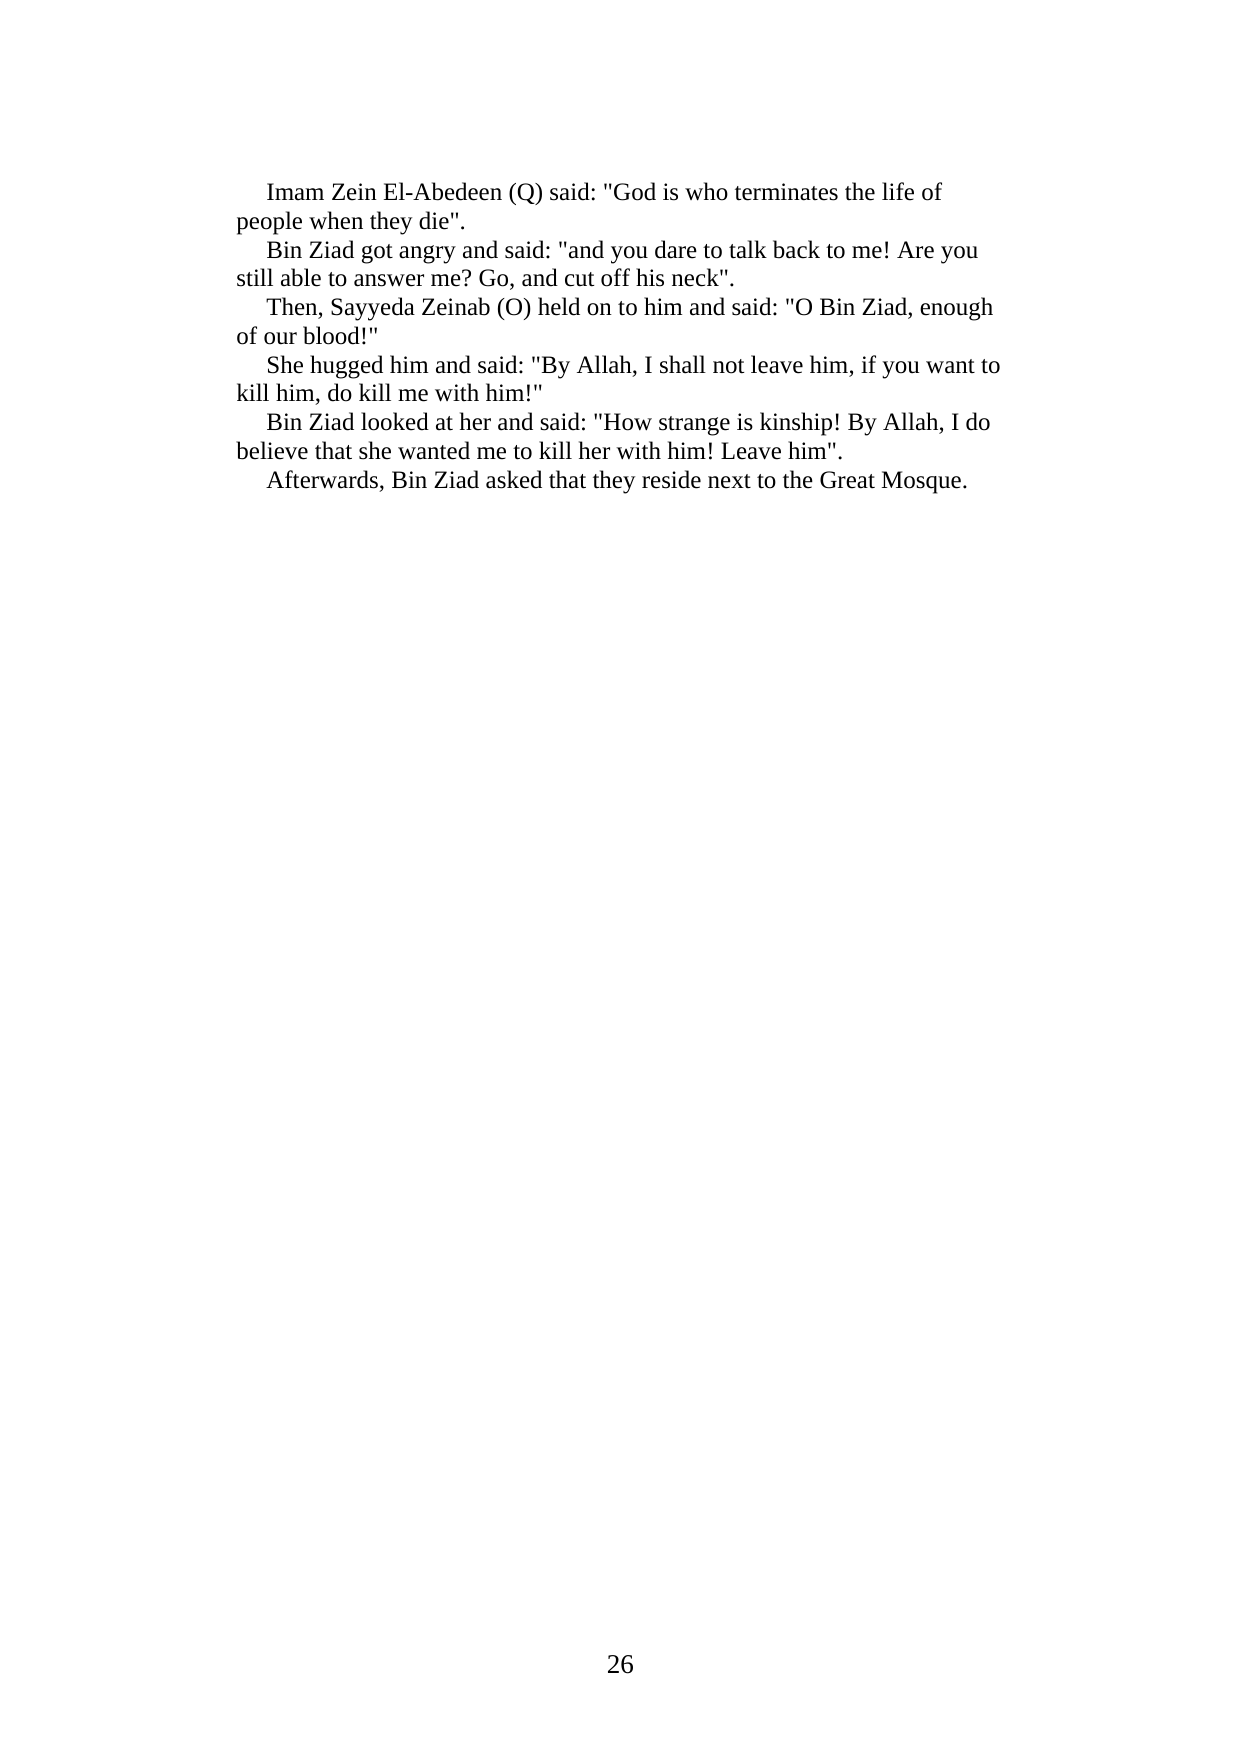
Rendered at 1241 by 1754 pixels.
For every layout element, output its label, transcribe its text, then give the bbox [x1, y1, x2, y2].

text She hugged him and said: "By Allah, I shall not leave him, if you want to kill him, do kill me with him!" [236, 350, 1004, 407]
text Afterwards, Bin Ziad asked that they reside next to the Great Mosque. [236, 465, 1004, 493]
text Imam Zein El-Abedeen (Q) said: "God is who terminates the life of people when they die". [236, 177, 1004, 235]
text Bin Ziad got angry and said: "and you dare to talk back to me! Are you still able to answer me? Go, and cut off his neck". [236, 235, 1004, 292]
text Bin Ziad looked at her and said: "How strange is kinship! By Allah, I do believe that she wanted me to kill her with him! Leave him". [236, 407, 1004, 465]
text Then, Sayyeda Zeinab (O) held on to him and said: "O Bin Ziad, enough of our blood!" [236, 292, 1004, 350]
